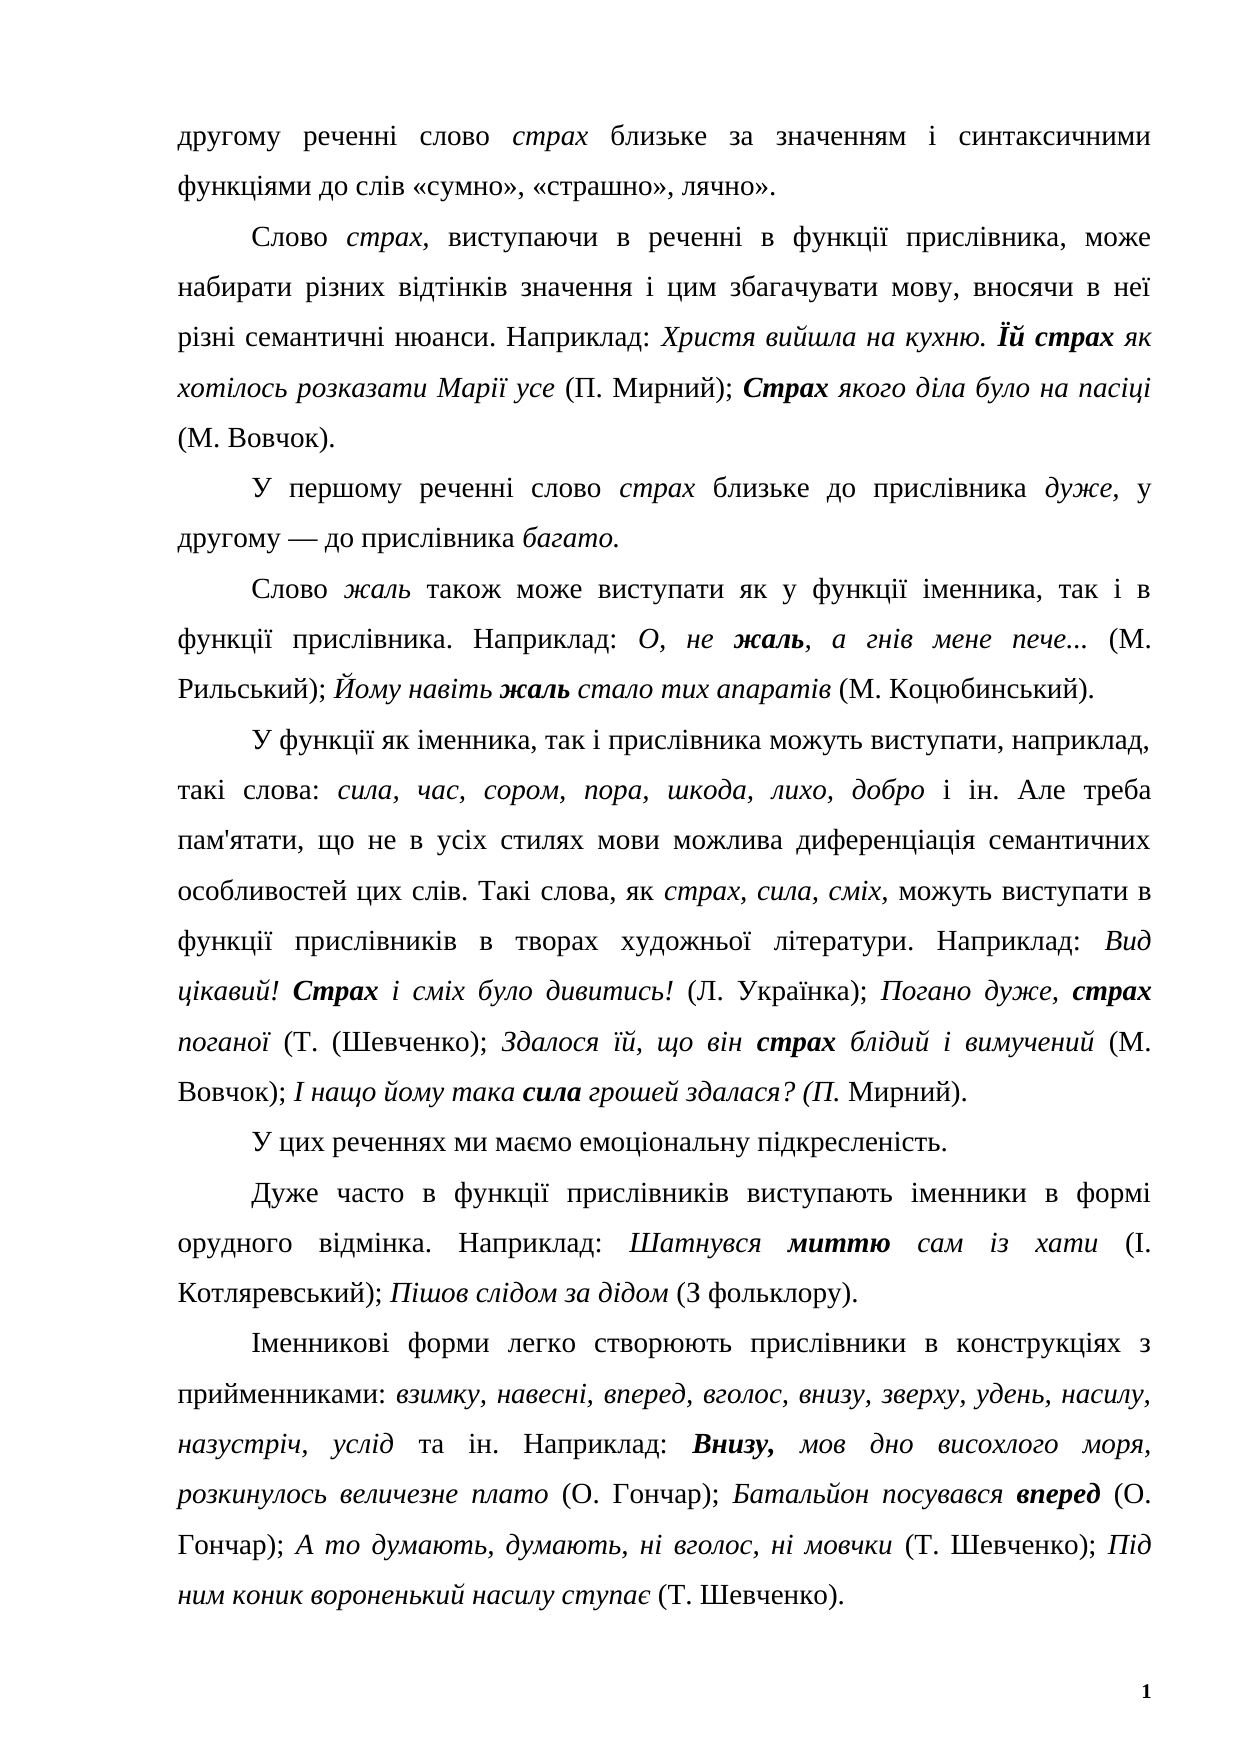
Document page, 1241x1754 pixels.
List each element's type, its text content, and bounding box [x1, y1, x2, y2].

text Іменникові форми легко створюють прислівники в конструкціях з прийменниками: взимку, навесні, вперед, вголос, внизу, зверху, удень, насилу, назустріч, услід та ін. Наприклад: Внизу, мов дно висохлого моря, розкинулось величезне плато (О. Гончар); Батальйон посувався вперед (О. Гончар); А то думають, думають, ні вголос, ні мовчки (Т. Шевченко); Під ним коник вороненький насилу ступає (Т. Шевченко). [177, 1326, 1152, 1611]
text У функції як іменника, так і прислівника можуть виступати, наприклад, такі слова: сила, час, сором, пора, шкода, лихо, добро і ін. Але треба пам'ятати, що не в усіх стилях мови можлива диференціація семантичних особливостей цих слів. Такі слова, як страх, сила, сміх, можуть виступати в функції прислівників в творах художньої літератури. Наприклад: Вид цікавий! Страх і сміх було дивитись! (Л. Українка); Погано дуже, страх поганої (Т. (Шевченко); Здалося їй, що він страх блідий і вимучений (М. Вовчок); І нащо йому така сила грошей здалася? (П. Мирний). [177, 722, 1152, 1108]
text Слово страх, виступаючи в реченні в функції прислівника, може набирати різних відтінків значення і цим збагачувати мову, вносячи в неї різні семантичні нюанси. Наприклад: Христя вийшла на кухню. Їй страх як хотілось розказати Марії усе (П. Мирний); Страх якого діла було на пасіці (М. Вовчок). [177, 219, 1152, 453]
text У цих реченнях ми маємо емоціональну підкресленість. [177, 1124, 1152, 1158]
text Дуже часто в функції прислівників виступають іменники в формі орудного відмінка. Наприклад: Шатнувся миттю сам із хати (І. Котляревський); Пішов слідом за дідом (З фольклору). [177, 1175, 1152, 1309]
text Слово жаль також може виступати як у функції іменника, так і в функції прислівника. Наприклад: О, не жаль, а гнів мене пече... (М. Рильський); Йому навіть жаль стало тих апаратів (М. Коцюбинський). [177, 571, 1152, 705]
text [177, 118, 1152, 202]
text У першому реченні слово страх близьке до прислівника дуже, у другому — до прислівника багато. [177, 470, 1152, 554]
